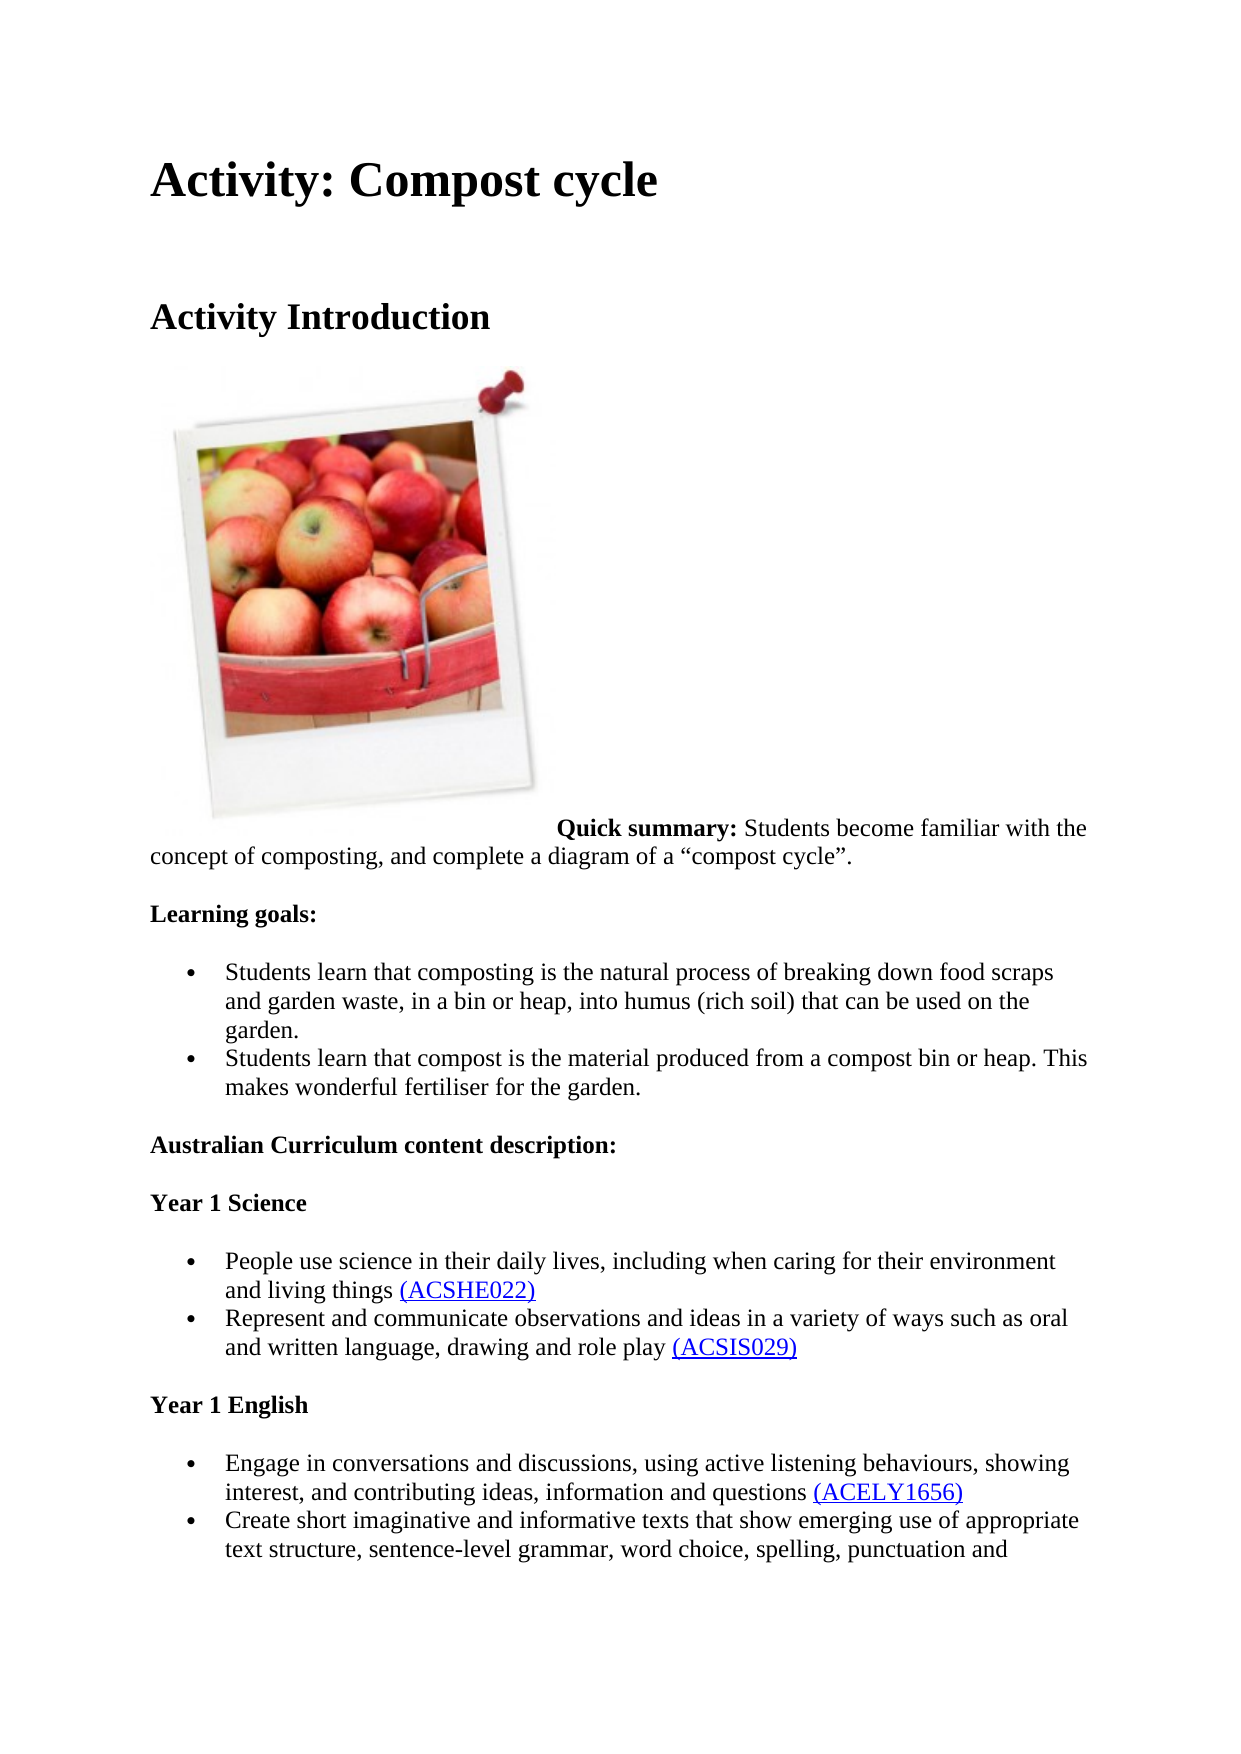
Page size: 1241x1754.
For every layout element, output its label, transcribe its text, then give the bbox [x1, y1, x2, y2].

list Students learn that compost is the material produced from a compost bin or heap. This makes wonderful fertiliser for the garden. [187, 1043, 1090, 1101]
list Students learn that composting is the natural process of breaking down food scraps and garden waste, in a bin or heap, into humus (rich soil) that can be used on the garden. [187, 957, 1090, 1043]
text Year 1 English [150, 1390, 1090, 1419]
text Learning goals: [150, 899, 1090, 928]
list Represent and communicate observations and ideas in a variety of ways such as oral and written language, drawing and role play (ACSIS029) [187, 1303, 1090, 1361]
text Year 1 Science [150, 1188, 1090, 1217]
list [187, 1506, 1090, 1563]
picture [150, 366, 557, 836]
text Activity Introduction [150, 294, 1090, 338]
list People use science in their daily lives, including when caring for their environment and living things (ACSHE022) [187, 1246, 1090, 1303]
list Engage in conversations and discussions, using active listening behaviours, showing interest, and contributing ideas, information and questions (ACELY1656) [187, 1448, 1090, 1506]
text Activity: Compost cycle [150, 150, 1090, 207]
text Australian Curriculum content description: [150, 1130, 1090, 1159]
